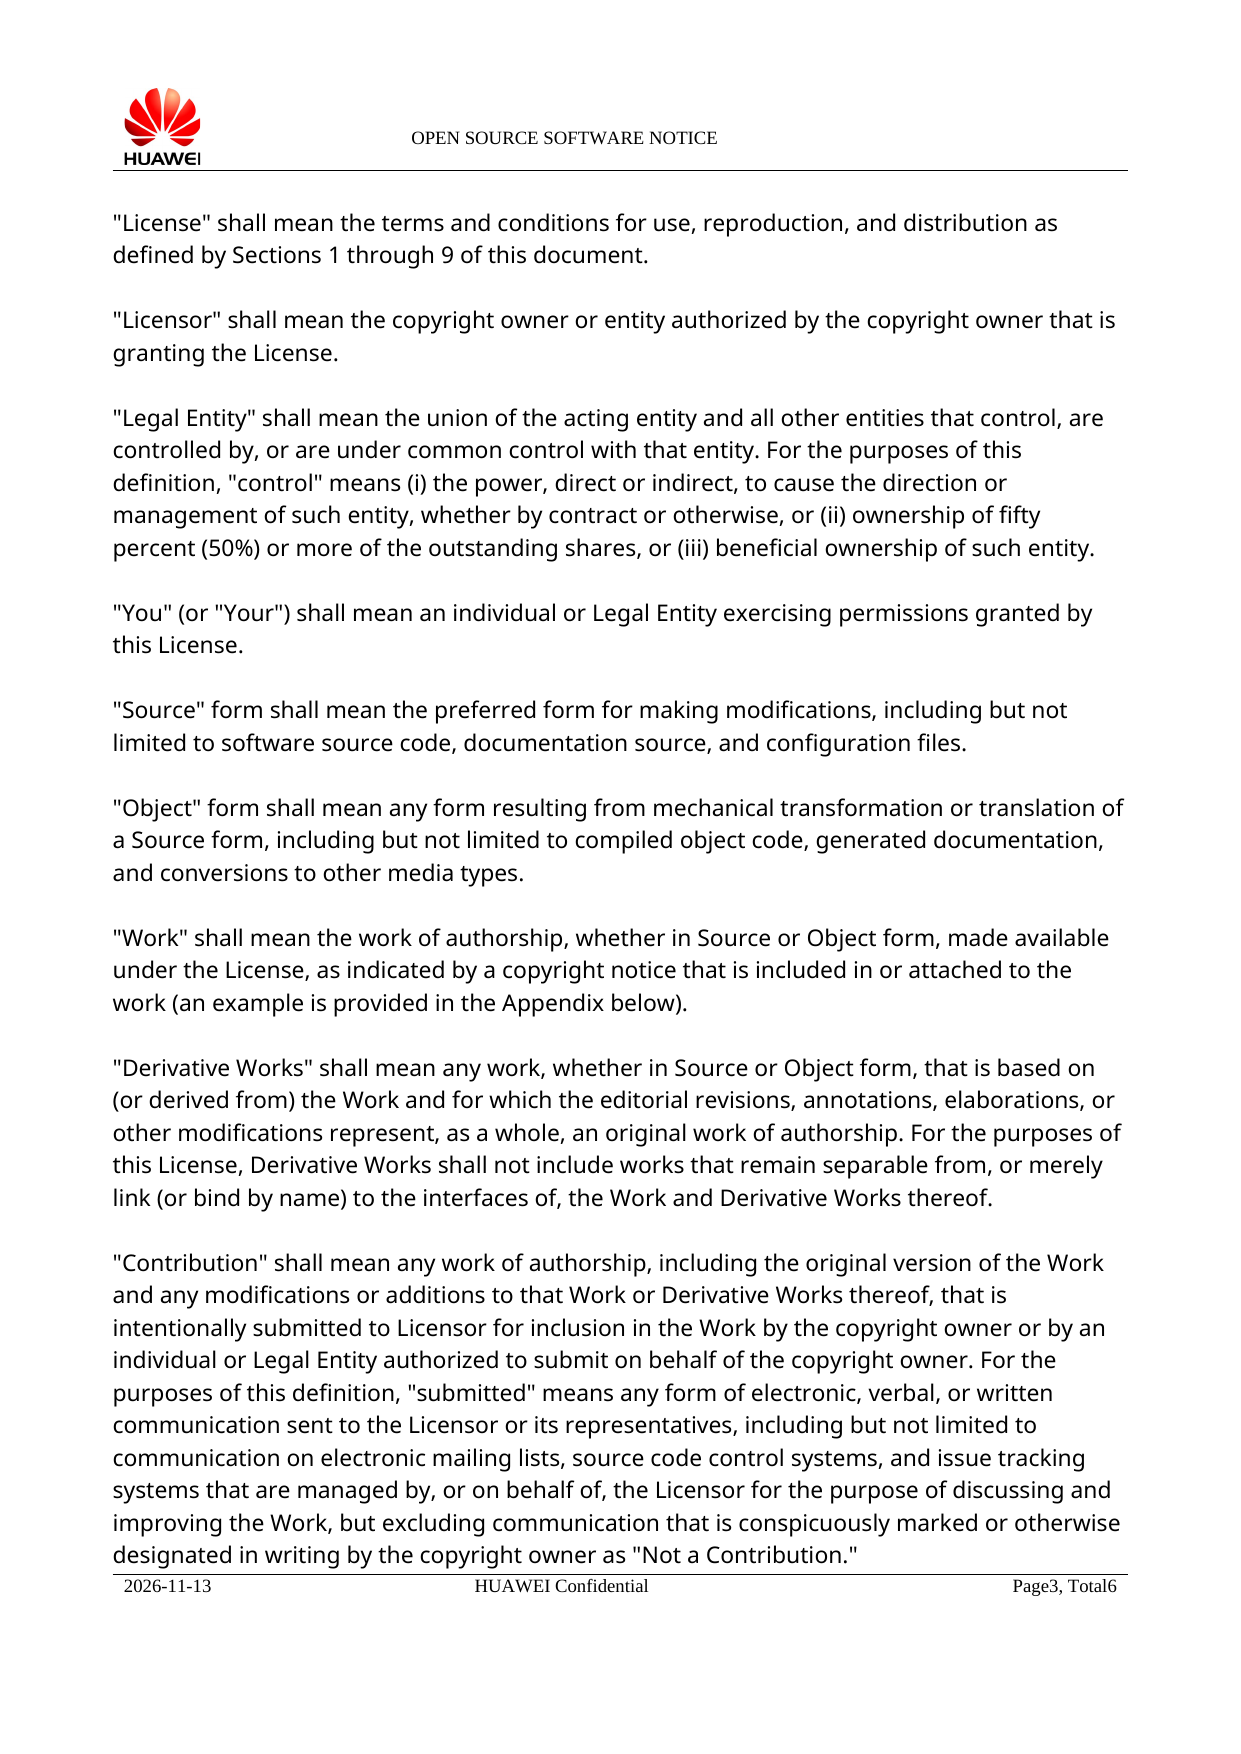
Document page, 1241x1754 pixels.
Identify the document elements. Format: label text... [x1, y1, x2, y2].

text "You" (or "Your") shall mean an individual or Legal Entity exercising permissions granted by this License. [112, 596, 1128, 661]
text "Object" form shall mean any form resulting from mechanical transformation or translation of a Source form, including but not limited to compiled object code, generated documentation, and conversions to other media types. [112, 791, 1128, 889]
text "Derivative Works" shall mean any work, whether in Source or Object form, that is based on (or derived from) the Work and for which the editorial revisions, annotations, elaborations, or other modifications represent, as a whole, an original work of authorship. For the purposes of this License, Derivative Works shall not include works that remain separable from, or merely link (or bind by name) to the interfaces of, the Work and Derivative Works thereof. [112, 1051, 1128, 1214]
text "License" shall mean the terms and conditions for use, reproduction, and distribution as defined by Sections 1 through 9 of this document. [112, 206, 1128, 271]
text "Legal Entity" shall mean the union of the acting entity and all other entities that control, are controlled by, or are under common control with that entity. For the purposes of this definition, "control" means (i) the power, direct or indirect, to cause the direction or management of such entity, whether by contract or otherwise, or (ii) ownership of fifty percent (50%) or more of the outstanding shares, or (iii) beneficial ownership of such entity. [112, 401, 1128, 564]
text "Work" shall mean the work of authorship, whether in Source or Object form, made available under the License, as indicated by a copyright notice that is included in or attached to the work (an example is provided in the Appendix below). [112, 921, 1128, 1019]
text "Source" form shall mean the preferred form for making modifications, including but not limited to software source code, documentation source, and configuration files. [112, 694, 1128, 759]
text "Licensor" shall mean the copyright owner or entity authorized by the copyright owner that is granting the License. [112, 304, 1128, 369]
text "Contribution" shall mean any work of authorship, including the original version of the Work and any modifications or additions to that Work or Derivative Works thereof, that is intentionally submitted to Licensor for inclusion in the Work by the copyright owner or by an individual or Legal Entity authorized to submit on behalf of the copyright owner. For the purposes of this definition, "submitted" means any form of electronic, verbal, or written communication sent to the Licensor or its representatives, including but not limited to communication on electronic mailing lists, source code control systems, and issue tracking systems that are managed by, or on behalf of, the Licensor for the purpose of discussing and improving the Work, but excluding communication that is conspicuously marked or otherwise designated in writing by the copyright owner as "Not a Contribution." [112, 1246, 1128, 1571]
picture [124, 88, 201, 165]
